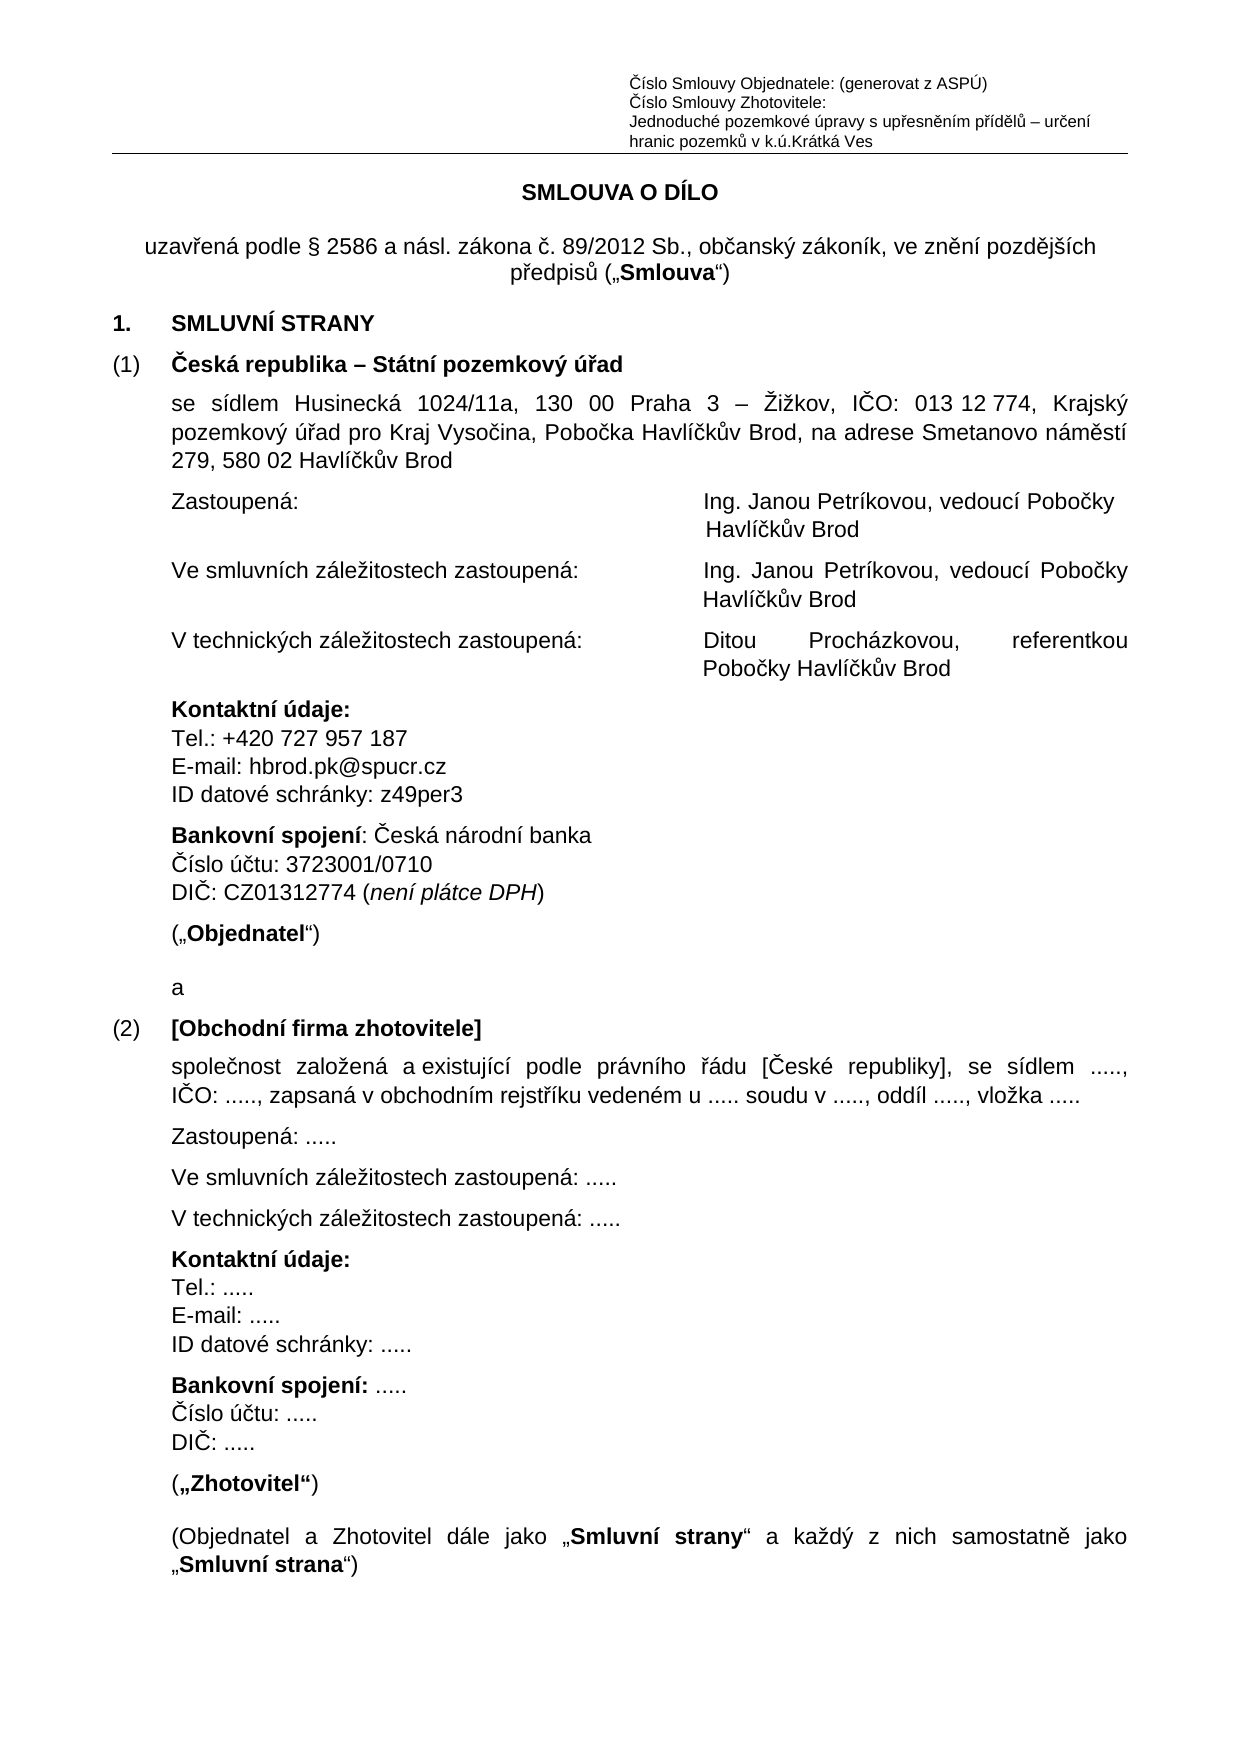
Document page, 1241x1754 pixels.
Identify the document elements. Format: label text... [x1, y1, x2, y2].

text DIČ: ..... [171, 1429, 1128, 1455]
list [Obchodní firma zhotovitele] [112, 1014, 1128, 1041]
text E-mail: ..... [171, 1302, 1128, 1329]
text E-mail: hbrod.pk@spucr.cz [171, 753, 1128, 779]
text Kontaktní údaje: [171, 1246, 1128, 1272]
list uzavřená podle § 2586 a násl. zákona č. 89/2012 Sb., občanský zákoník, ve znění pozdějších předpisů („Smlouva“) [112, 233, 1128, 285]
text V technických záležitostech zastoupená: Ditou Procházkovou, referentkou Pobočky Havlíčkův Brod [171, 627, 1128, 681]
text Tel.: +420 727 957 187 [171, 724, 1128, 751]
text Číslo účtu: ..... [171, 1400, 1128, 1427]
text Zastoupená: ..... [171, 1123, 1128, 1149]
text („Objednatel“) [171, 920, 980, 946]
text Ve smluvních záležitostech zastoupená: ..... [171, 1164, 1128, 1190]
text Tel.: ..... [171, 1274, 1128, 1300]
text („Zhotovitel“) [171, 1469, 1128, 1496]
text (Objednatel a Zhotovitel dále jako „Smluvní strany“ a každý z nich samostatně jako „Smluvní strana“) [171, 1523, 1128, 1578]
text společnost založená a existující podle právního řádu [České republiky], se sídlem ....., IČO: ....., zapsaná v obchodním rejstříku vedeném u ..... soudu v ....., oddíl ....., vložka ..... [171, 1053, 1128, 1108]
title SMLOUVA O DÍLO [112, 179, 1128, 206]
subtitle SMLUVNÍ STRANY [112, 310, 1128, 337]
text DIČ: CZ01312774 (není plátce DPH) [171, 879, 980, 906]
list Česká republika – Státní pozemkový úřad [112, 351, 1128, 378]
text Ve smluvních záležitostech zastoupená: Ing. Janou Petríkovou, vedoucí Pobočky Havlíčkův Brod [171, 557, 1128, 612]
text Kontaktní údaje: [171, 696, 1128, 722]
text ID datové schránky: z49per3 [171, 781, 980, 808]
text ID datové schránky: ..... [171, 1331, 1128, 1357]
text Bankovní spojení: ..... [171, 1372, 1128, 1398]
text Bankovní spojení: Česká národní banka [171, 822, 1128, 849]
text se sídlem Husinecká 1024/11a, 130 00 Praha 3 – Žižkov, IČO: 013 12 774, Krajský pozemkový úřad pro Kraj Vysočina, Pobočka Havlíčkův Brod, na adrese Smetanovo náměstí 279, 580 02 Havlíčkův Brod [171, 390, 1128, 473]
text Zastoupená: Ing. Janou Petríkovou, vedoucí Pobočky Havlíčkův Brod [171, 488, 1128, 543]
text Číslo účtu: 3723001/0710 [171, 851, 980, 877]
text V technických záležitostech zastoupená: ..... [171, 1204, 1128, 1231]
text a [171, 973, 1128, 1000]
